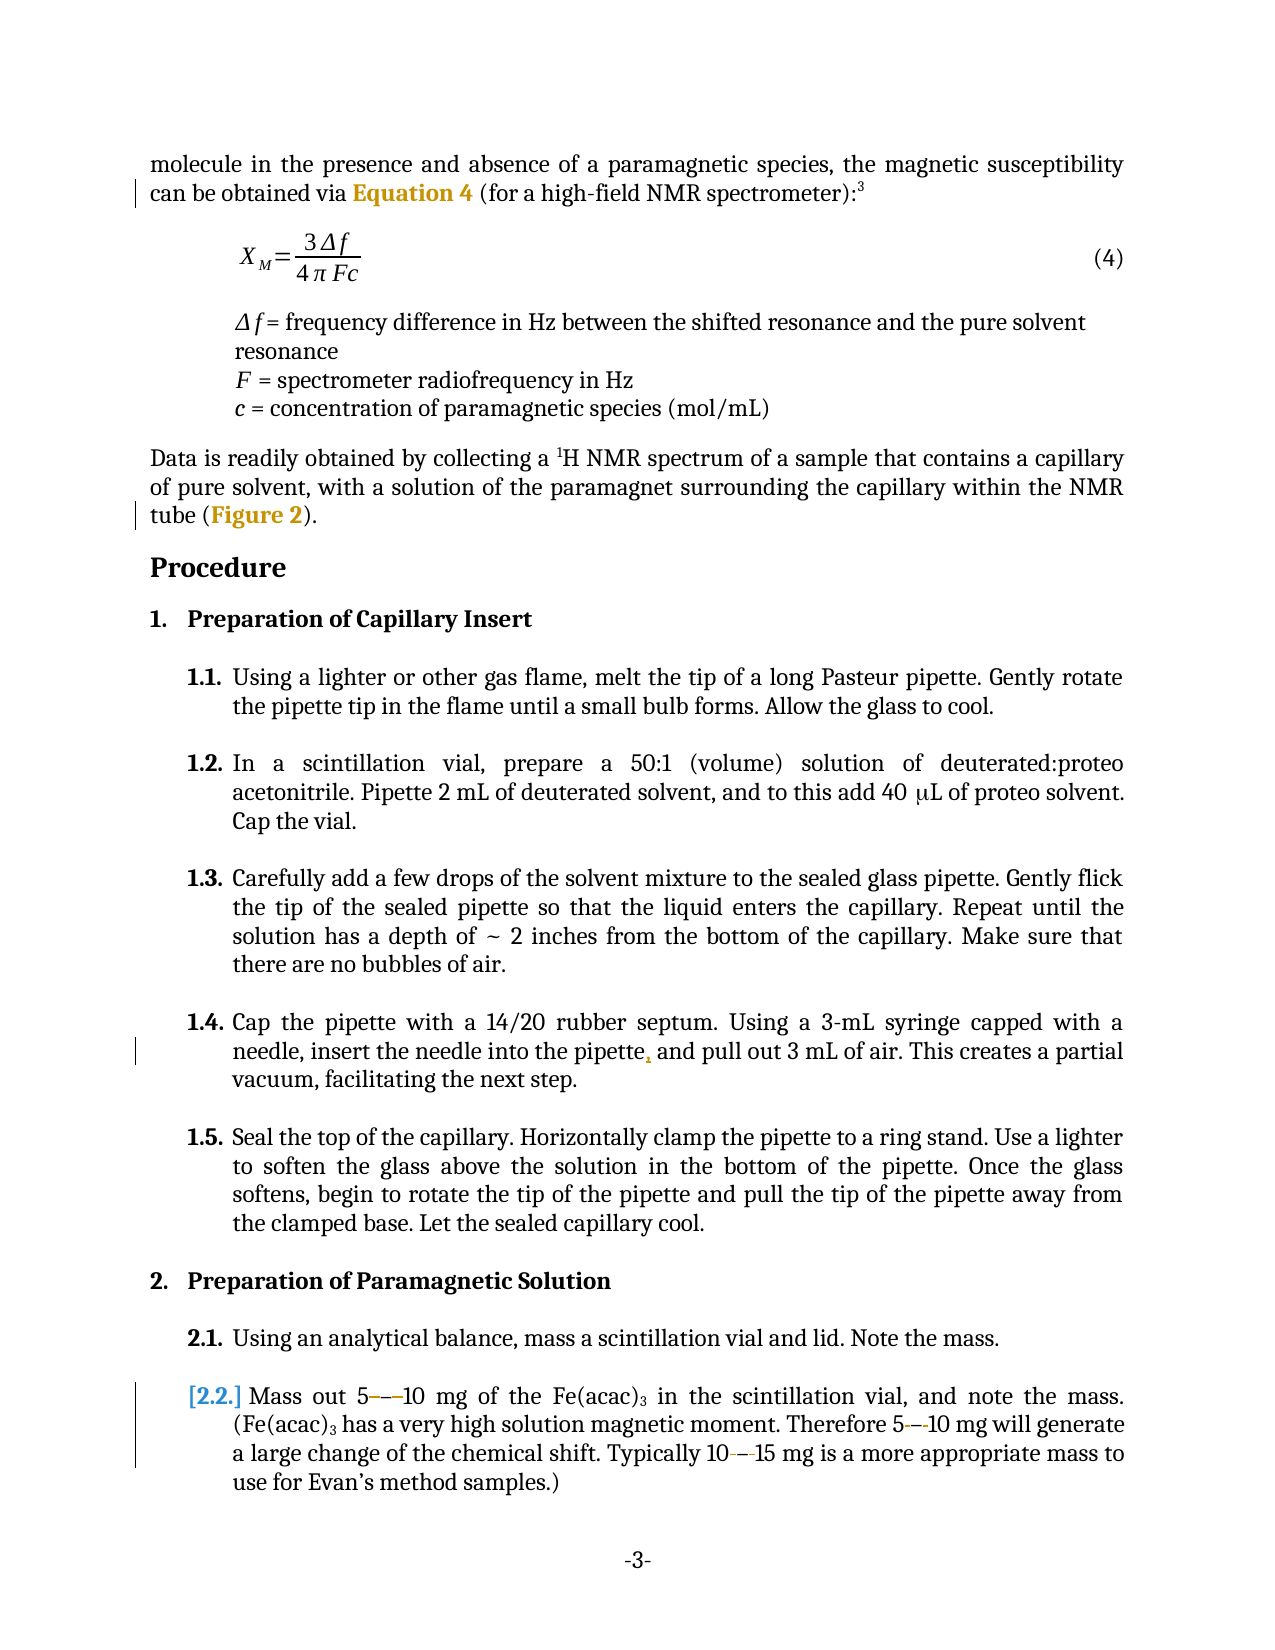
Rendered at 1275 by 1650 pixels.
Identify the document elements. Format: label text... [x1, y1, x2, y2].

list Mass out 5–10 mg of the Fe(acac)3 in the scintillation vial, and note the mass. (Fe(acac)3 has a very high solution magnetic moment. Therefore 5–10 mg will generate a large change of the chemical shift. Typically 10–15 mg is a more appropriate mass to use for Evan’s method samples.) [187, 1382, 1125, 1497]
text Procedure [150, 551, 1125, 584]
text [150, 150, 1125, 207]
list Carefully add a few drops of the solvent mixture to the sealed glass pipette. Gently flick the tip of the sealed pipette so that the liquid enters the capillary. Repeat until the solution has a depth of ~ 2 inches from the bottom of the capillary. Make sure that there are no bubbles of air. [187, 864, 1125, 979]
text (4) [150, 228, 1125, 287]
list In a scintillation vial, prepare a 50:1 (volume) solution of deuterated:proteo acetonitrile. Pipette 2 mL of deuterated solvent, and to this add 40 L of proteo solvent. Cap the vial. [187, 749, 1125, 835]
list Using a lighter or other gas flame, melt the tip of a long Pasteur pipette. Gently rotate the pipette tip in the flame until a small bulb forms. Allow the glass to cool. [187, 663, 1125, 720]
list Cap the pipette with a 14/20 rubber septum. Using a 3-mL syringe capped with a needle, insert the needle into the pipette and pull out 3 mL of air. This creates a partial vacuum, facilitating the next step. [187, 1008, 1125, 1094]
list Preparation of Capillary Insert [150, 605, 1125, 634]
list Seal the top of the capillary. Horizontally clamp the pipette to a ring stand. Use a lighter to soften the glass above the solution in the bottom of the pipette. Once the glass softens, begin to rotate the tip of the pipette and pull the tip of the pipette away from the clamped base. Let the sealed capillary cool. [187, 1123, 1125, 1238]
text Data is readily obtained by collecting a 1H NMR spectrum of a sample that contains a capillary of pure solvent, with a solution of the paramagnet surrounding the capillary within the NMR tube (Figure 2). [150, 444, 1125, 530]
list Using an analytical balance, mass a scintillation vial and lid. Note the mass. [187, 1324, 1125, 1353]
list Preparation of Paramagnetic Solution [150, 1267, 1125, 1295]
text = frequency difference in Hz between the shifted resonance and the pure solvent resonance = spectrometer radiofrequency in Hz c = concentration of paramagnetic species (mol/mL) [234, 308, 1125, 423]
